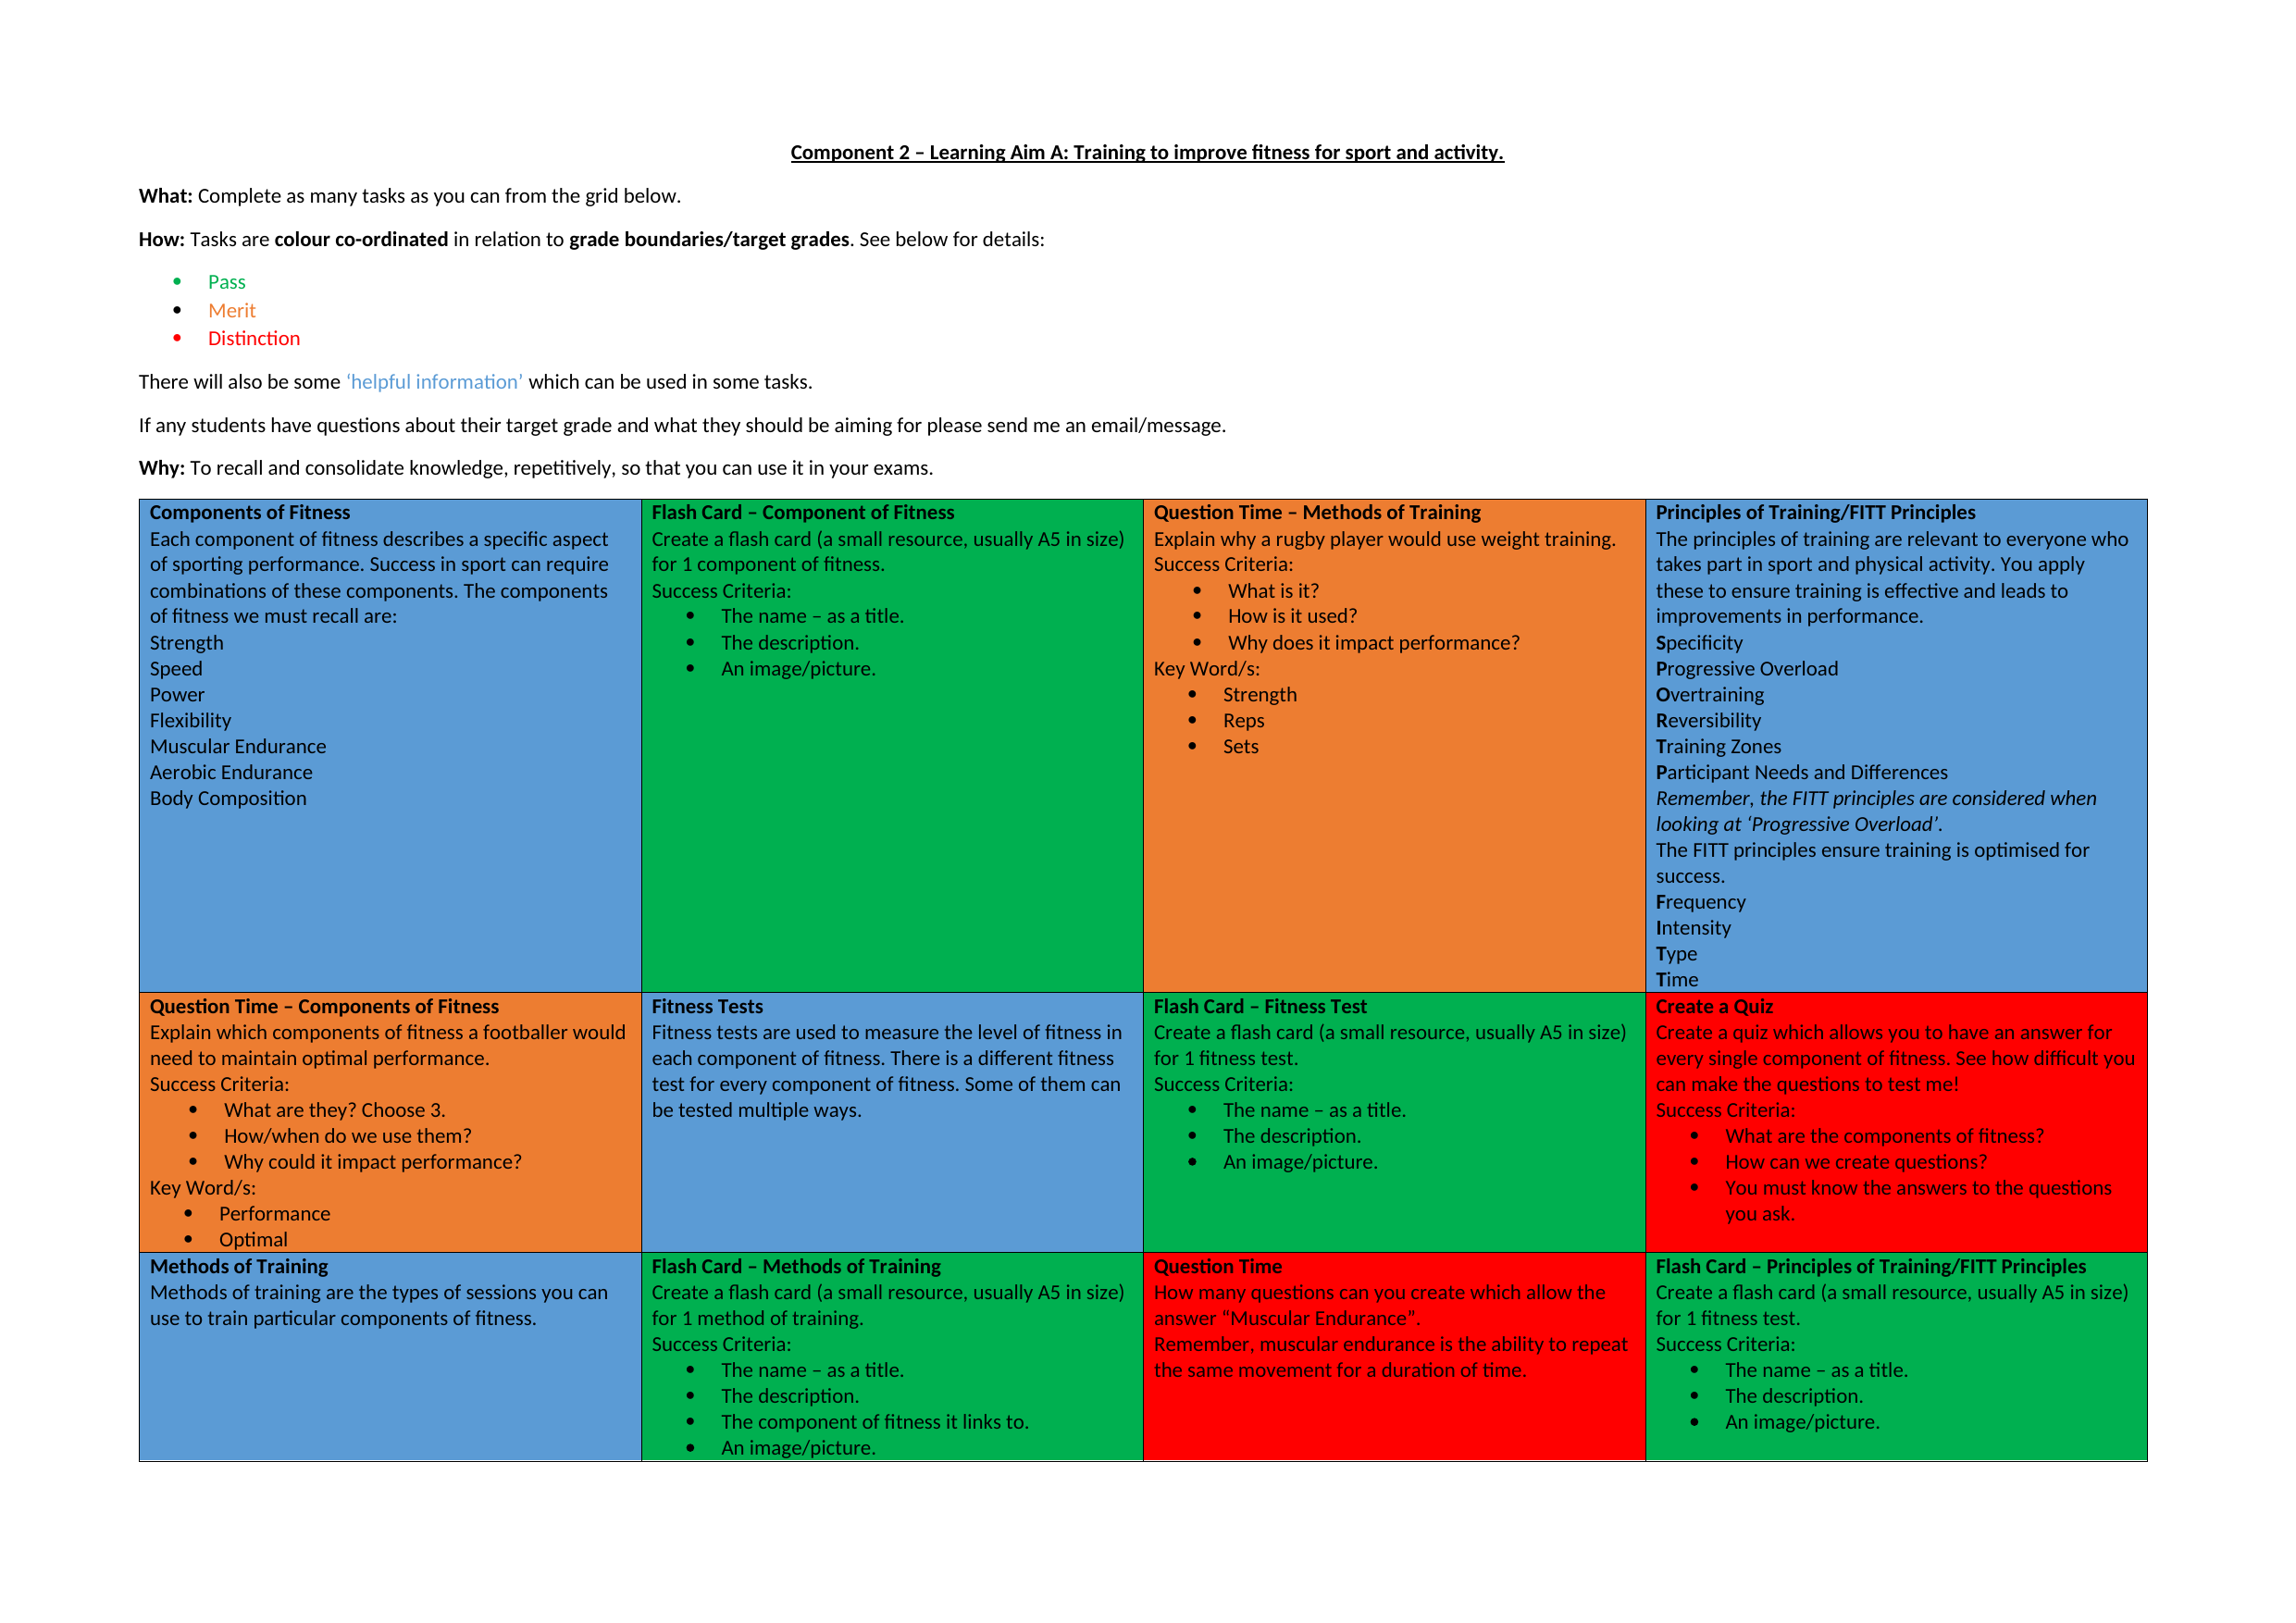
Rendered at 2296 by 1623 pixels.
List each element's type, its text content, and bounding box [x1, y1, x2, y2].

table_header Principles of Training/FITT Principles The principles of training are relevant to everyone who takes part in sport and physical activity. You apply these to ensure training is effective and leads to improvements in performance. Specificity Progressive Overload Overtraining Reversibility Training Zones Participant Needs and Differences Remember, the FITT principles are considered when looking at ‘Progressive Overload’. The FITT principles ensure training is optimised for success. Frequency Intensity Type Time [1646, 500, 2147, 992]
list Pass [173, 269, 2156, 295]
list Distinction [173, 325, 2156, 351]
table_cell Flash Card – Principles of Training/FITT Principles Create a flash card (a small resource, usually A5 in size) for 1 fitness test. Success Criteria: The name – as a title. The description. An image/picture. [1646, 1253, 2147, 1460]
table_cell Fitness Tests Fitness tests are used to measure the level of fitness in each component of fitness. There is a different fitness test for every component of fitness. Some of them can be tested multiple ways. [642, 993, 1143, 1252]
table_header Components of Fitness Each component of fitness describes a specific aspect of sporting performance. Success in sport can require combinations of these components. The components of fitness we must recall are: Strength Speed Power Flexibility Muscular Endurance Aerobic Endurance Body Composition [140, 500, 641, 992]
text Component 2 – Learning Aim A: Training to improve fitness for sport and activity. [139, 139, 2156, 165]
table_cell Question Time – Components of Fitness Explain which components of fitness a footballer would need to maintain optimal performance. Success Criteria: What are they? Choose 3. How/when do we use them? Why could it impact performance? Key Word/s: Performance Optimal [140, 993, 641, 1252]
table_cell Create a Quiz Create a quiz which allows you to have an answer for every single component of fitness. See how difficult you can make the questions to test me! Success Criteria: What are the components of fitness? How can we create questions? You must know the answers to the questions you ask. [1646, 993, 2147, 1252]
table_header Flash Card – Component of Fitness Create a flash card (a small resource, usually A5 in size) for 1 component of fitness. Success Criteria: The name – as a title. The description. An image/picture. [642, 500, 1143, 992]
table_cell Flash Card – Fitness Test Create a flash card (a small resource, usually A5 in size) for 1 fitness test. Success Criteria: The name – as a title. The description. An image/picture. [1144, 993, 1645, 1252]
table_cell Methods of Training Methods of training are the types of sessions you can use to train particular components of fitness. [140, 1253, 641, 1460]
table_cell Flash Card – Methods of Training Create a flash card (a small resource, usually A5 in size) for 1 method of training. Success Criteria: The name – as a title. The description. The component of fitness it links to. An image/picture. [642, 1253, 1143, 1460]
text Why: To recall and consolidate knowledge, repetitively, so that you can use it in your exams. [139, 455, 2156, 481]
table_cell Question Time How many questions can you create which allow the answer “Muscular Endurance”. Remember, muscular endurance is the ability to repeat the same movement for a duration of time. [1144, 1253, 1645, 1460]
text If any students have questions about their target grade and what they should be aiming for please send me an email/message. [139, 412, 2156, 438]
text What: Complete as many tasks as you can from the grid below. [139, 182, 2156, 208]
list Merit [173, 297, 2156, 323]
text There will also be some ‘helpful information’ which can be used in some tasks. [139, 368, 2156, 394]
text How: Tasks are colour co-ordinated in relation to grade boundaries/target grades. See below for details: [139, 226, 2156, 252]
table_header Question Time – Methods of Training Explain why a rugby player would use weight training. Success Criteria: What is it? How is it used? Why does it impact performance? Key Word/s: Strength Reps Sets [1144, 500, 1645, 992]
